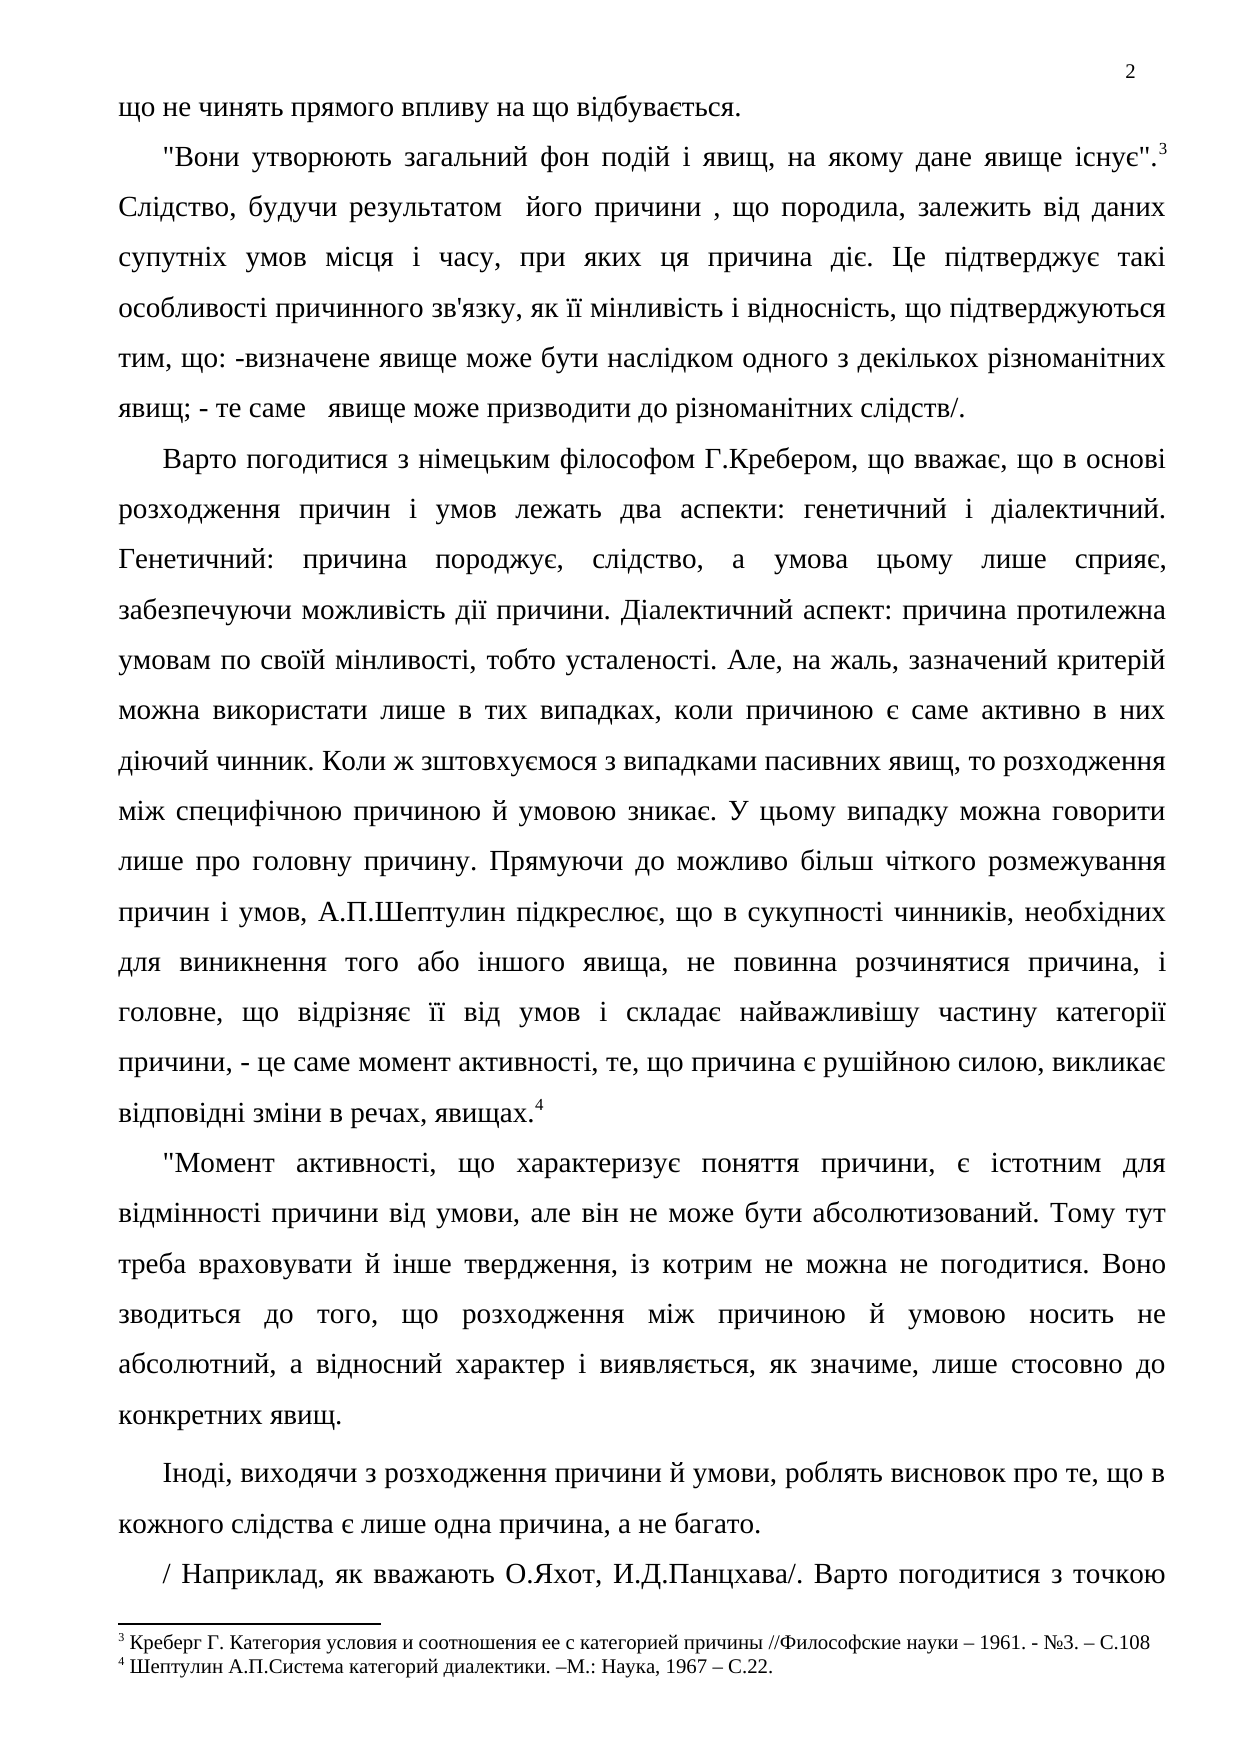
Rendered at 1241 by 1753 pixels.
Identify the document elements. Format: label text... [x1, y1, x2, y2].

text Іноді, виходячи з розходження причини й умови, роблять висновок про те, що в кожного слідства є лише одна причина, а не багато. [118, 1455, 1167, 1539]
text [118, 1556, 1167, 1589]
text "Вони утворюють загальний фон подій і явищ, на якому дане явище існує". Слідство, будучи результатом його причини , що породила, залежить від даних супутніх умов місця і часу, при яких ця причина діє. Це підтверджує такі особливості причинного зв'язку, як її мінливість і відносність, що підтверджуються тим, що: -визначене явище може бути наслідком одного з декількох різноманітних явищ; - те саме явище може призводити до різноманітних слідств/. [118, 139, 1167, 424]
text "Момент активності, що характеризує поняття причини, є істотним для відмінності причини від умови, але він не може бути абсолютизований. Тому тут треба враховувати й інше твердження, із котрим не можна не погодитися. Воно зводиться до того, що розходження між причиною й умовою носить не абсолютний, а відносний характер і виявляється, як значиме, лише стосовно до конкретних явищ. [118, 1145, 1167, 1430]
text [118, 89, 1167, 122]
text Варто погодитися з німецьким філософом Г.Кребером, що вважає, що в основі розходження причин і умов лежать два аспекти: генетичний і діалектичний. Генетичний: причина породжує, слідство, а умова цьому лише сприяє, забезпечуючи можливість дії причини. Діалектичний аспект: причина протилежна умовам по своїй мінливості, тобто усталеності. Але, на жаль, зазначений критерій можна використати лише в тих випадках, коли причиною є саме активно в них діючий чинник. Коли ж зштовхуємося з випадками пасивних явищ, то розходження між специфічною причиною й умовою зникає. У цьому випадку можна говорити лише про головну причину. Прямуючи до можливо більш чіткого розмежування причин і умов, А.П.Шептулин підкреслює, що в сукупності чинників, необхідних для виникнення того або іншого явища, не повинна розчинятися причина, і головне, що відрізняє її від умов і складає найважливішу частину категорії причини, - це саме момент активності, те, що причина є рушійною силою, викликає відповідні зміни в речах, явищах. [118, 441, 1167, 1128]
